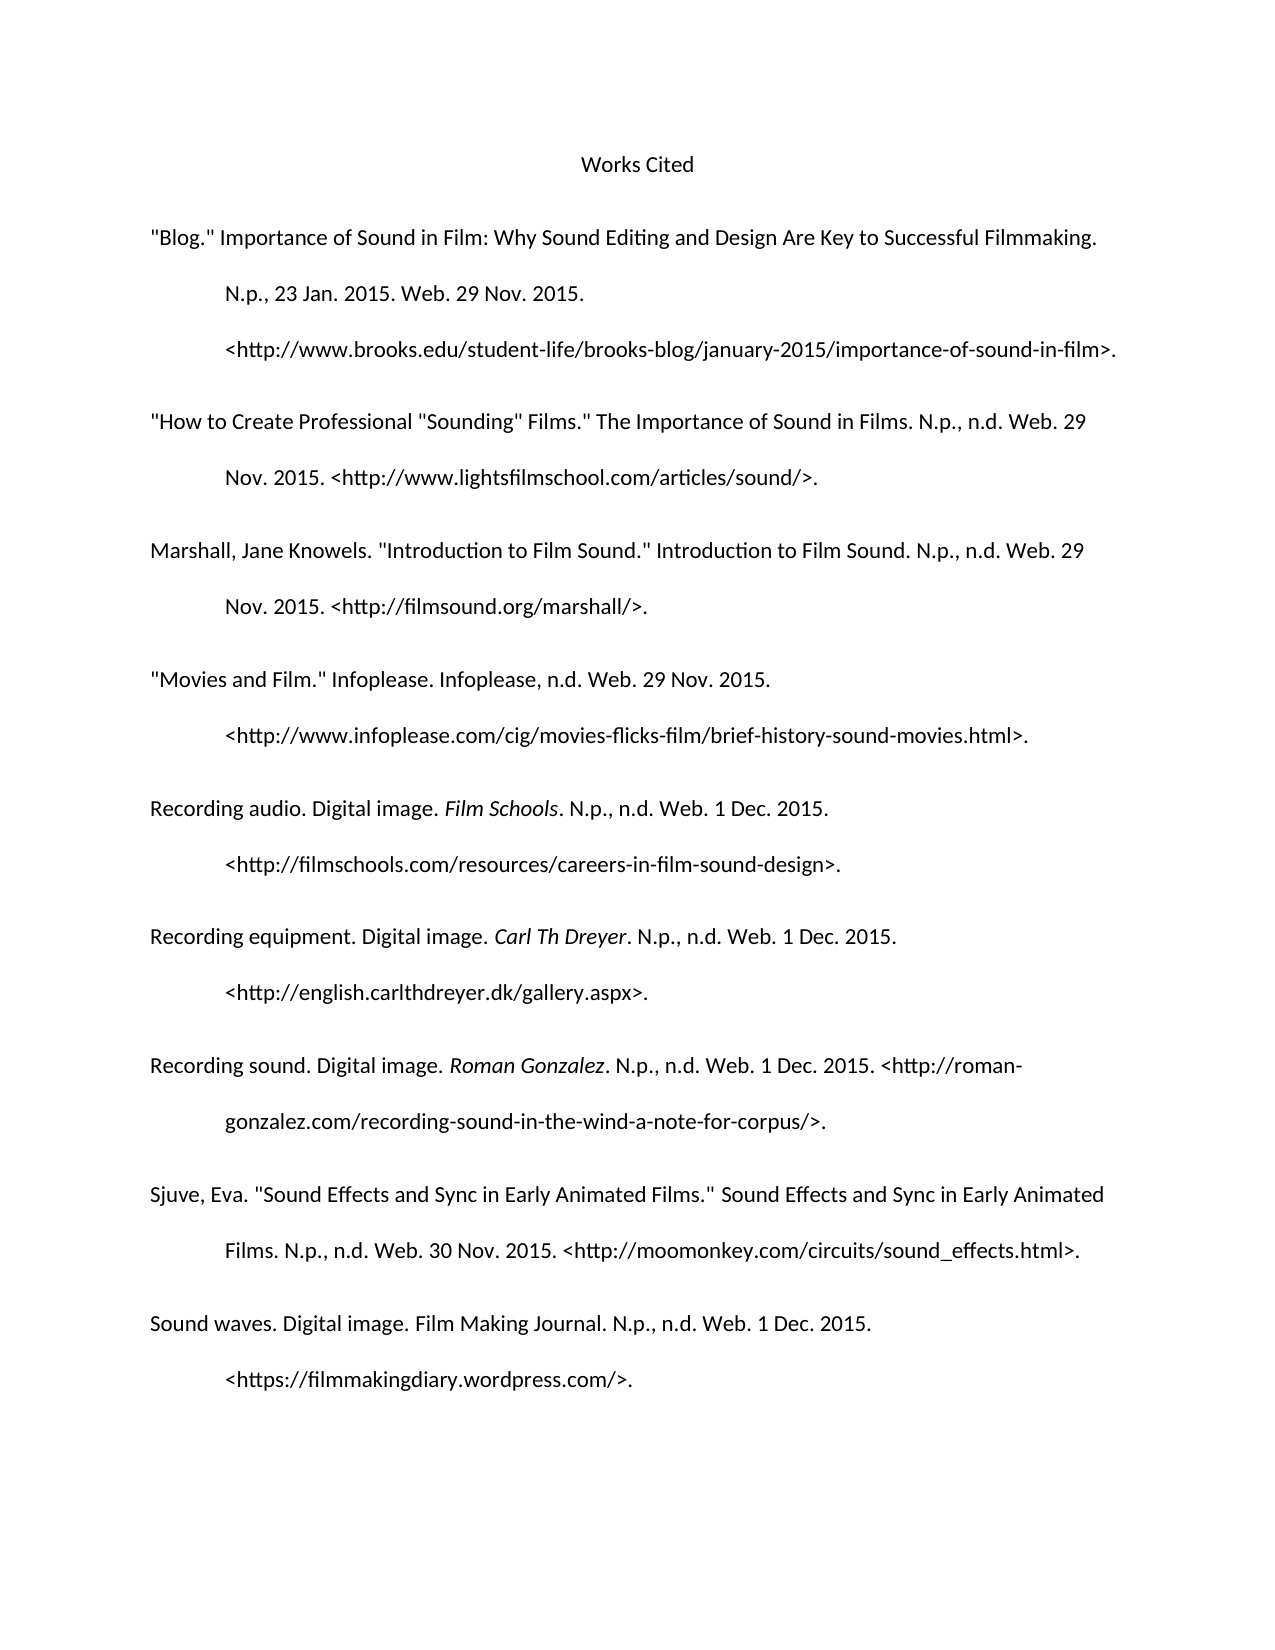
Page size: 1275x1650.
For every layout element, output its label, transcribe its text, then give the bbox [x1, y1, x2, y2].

text "How to Create Professional "Sounding" Films." The Importance of Sound in Films. N.p., n.d. Web. 29 Nov. 2015. <http://www.lightsfilmschool.com/articles/sound/>. [150, 407, 1125, 492]
text Recording sound. Digital image. Roman Gonzalez. N.p., n.d. Web. 1 Dec. 2015. <http://roman-gonzalez.com/recording-sound-in-the-wind-a-note-for-corpus/>. [150, 1051, 1125, 1135]
text Sound waves. Digital image. Film Making Journal. N.p., n.d. Web. 1 Dec. 2015. <https://filmmakingdiary.wordpress.com/>. [150, 1309, 1125, 1393]
text Sjuve, Eva. "Sound Effects and Sync in Early Animated Films." Sound Effects and Sync in Early Animated Films. N.p., n.d. Web. 30 Nov. 2015. <http://moomonkey.com/circuits/sound_effects.html>. [150, 1180, 1125, 1264]
text Recording audio. Digital image. Film Schools. N.p., n.d. Web. 1 Dec. 2015. <http://filmschools.com/resources/careers-in-film-sound-design>. [150, 794, 1125, 878]
text Works Cited [150, 150, 1125, 178]
text "Blog." Importance of Sound in Film: Why Sound Editing and Design Are Key to Successful Filmmaking. N.p., 23 Jan. 2015. Web. 29 Nov. 2015. <http://www.brooks.edu/student-life/brooks-blog/january-2015/importance-of-sound-in-film>. [150, 223, 1125, 363]
text Recording equipment. Digital image. Carl Th Dreyer. N.p., n.d. Web. 1 Dec. 2015. <http://english.carlthdreyer.dk/gallery.aspx>. [150, 922, 1125, 1007]
text Marshall, Jane Knowels. "Introduction to Film Sound." Introduction to Film Sound. N.p., n.d. Web. 29 Nov. 2015. <http://filmsound.org/marshall/>. [150, 536, 1125, 620]
text "Movies and Film." Infoplease. Infoplease, n.d. Web. 29 Nov. 2015. <http://www.infoplease.com/cig/movies-flicks-film/brief-history-sound-movies.html>. [150, 665, 1125, 749]
